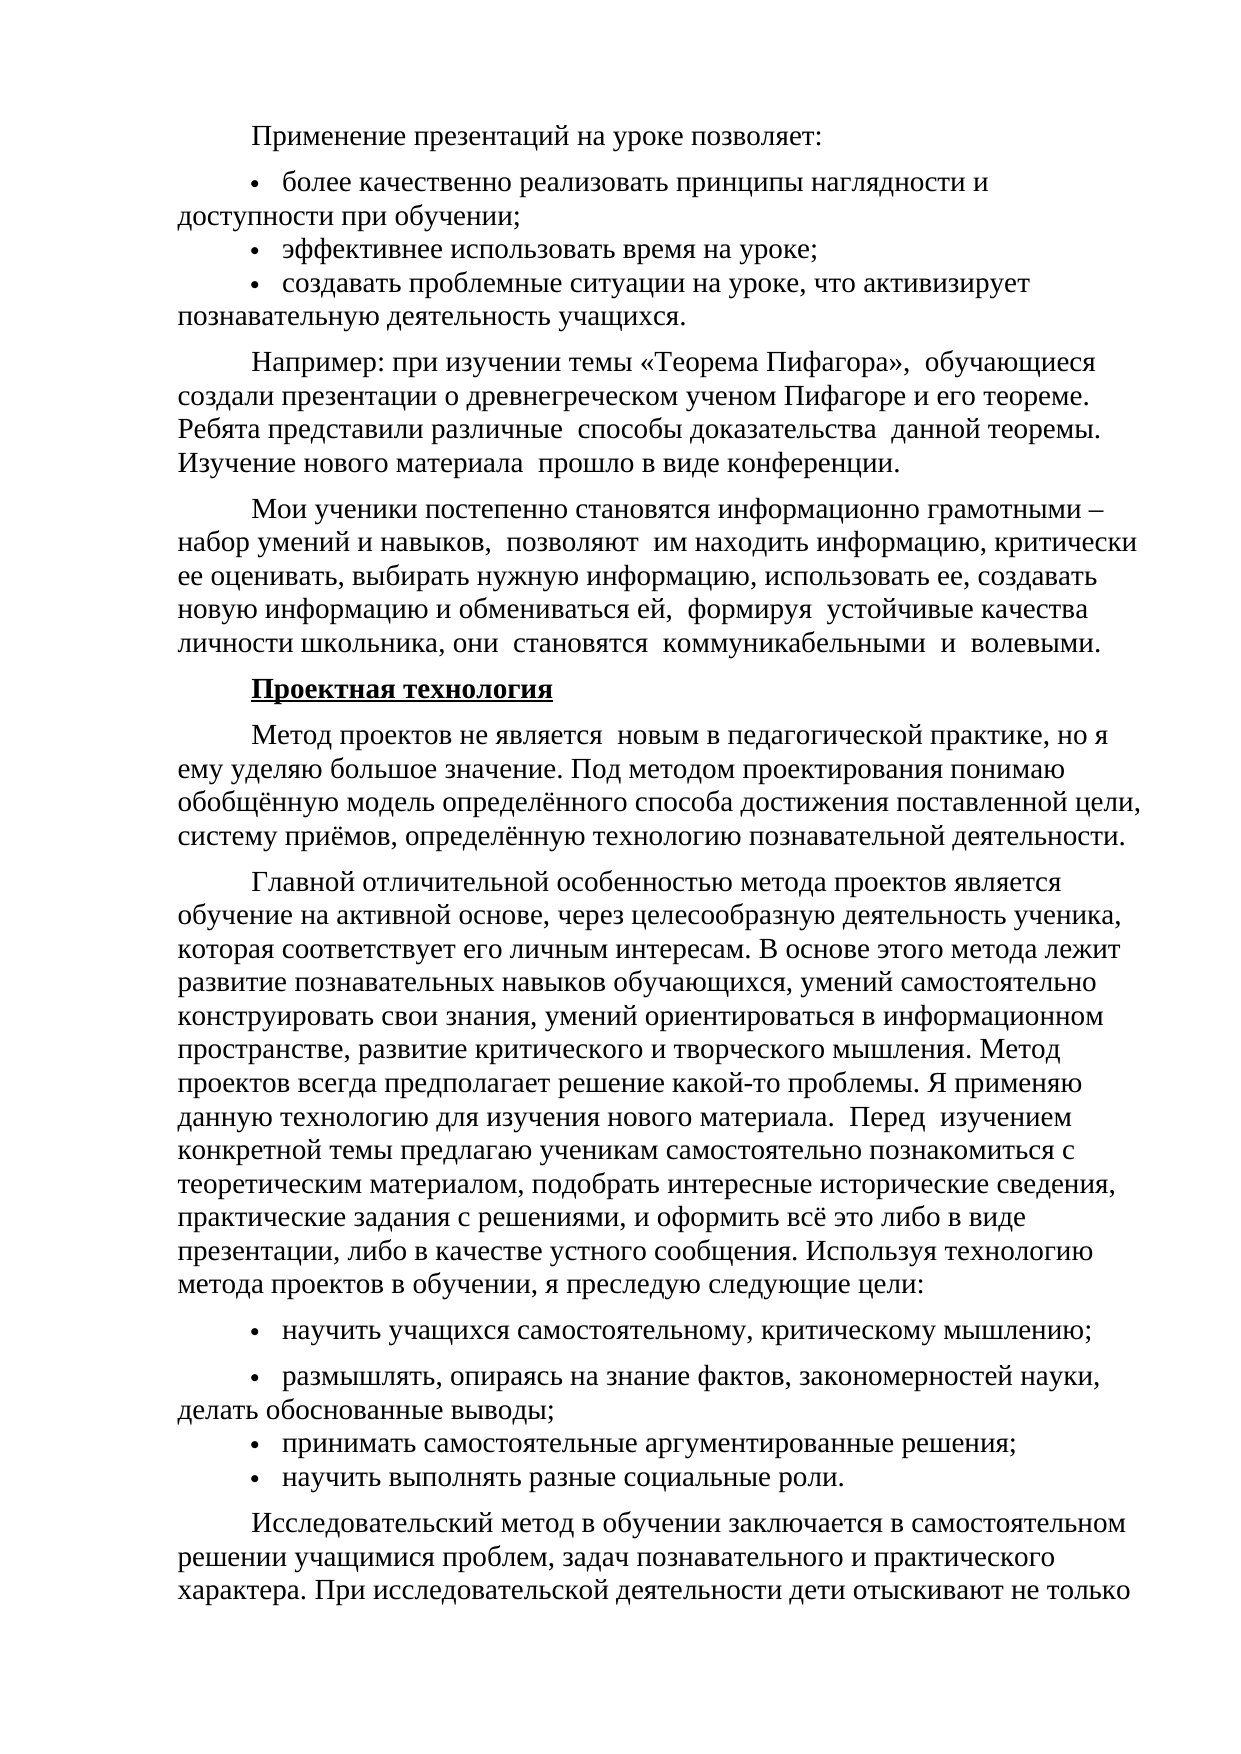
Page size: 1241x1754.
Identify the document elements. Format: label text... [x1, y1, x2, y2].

list научить учащихся самостоятельному, критическому мышлению; [177, 1312, 1152, 1346]
list создавать проблемные ситуации на уроке, что активизирует познавательную деятельность учащихся. [177, 265, 1152, 332]
text Мои ученики постепенно становятся информационно грамотными – набор умений и навыков, позволяют им находить информацию, критически ее оценивать, выбирать нужную информацию, использовать ее, создавать новую информацию и обмениваться ей, формируя устойчивые качества личности школьника, они становятся коммуникабельными и волевыми. [177, 491, 1152, 659]
text Главной отличительной особенностью метода проектов является обучение на активной основе, через целесообразную деятельность ученика, которая соответствует его личным интересам. В основе этого метода лежит развитие познавательных навыков обучающихся, умений самостоятельно конструировать свои знания, умений ориентироваться в информационном пространстве, развитие критического и творческого мышления. Метод проектов всегда предполагает решение какой-то проблемы. Я применяю данную технологию для изучения нового материала. Перед изучением конкретной темы предлагаю ученикам самостоятельно познакомиться с теоретическим материалом, подобрать интересные исторические сведения, практические задания с решениями, и оформить всё это либо в виде презентации, либо в качестве устного сообщения. Используя технологию метода проектов в обучении, я преследую следующие цели: [177, 864, 1152, 1300]
list размышлять, опираясь на знание фактов, закономерностей науки, делать обоснованные выводы; [177, 1358, 1152, 1426]
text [177, 1505, 1152, 1606]
list научить выполнять разные социальные роли. [177, 1459, 1152, 1493]
list принимать самостоятельные аргументированные решения; [177, 1426, 1152, 1459]
text Применение презентаций на уроке позволяет: [177, 118, 1152, 152]
list более качественно реализовать принципы наглядности и доступности при обучении; [177, 164, 1152, 231]
text Проектная технология [177, 671, 1152, 705]
text Метод проектов не является новым в педагогической практике, но я ему уделяю большое значение. Под методом проектирования понимаю обобщённую модель определённого способа достижения поставленной цели, систему приёмов, определённую технологию познавательной деятельности. [177, 717, 1152, 851]
list эффективнее использовать время на уроке; [177, 231, 1152, 265]
text Например: при изучении темы «Теорема Пифагора», обучающиеся создали презентации о древнегреческом ученом Пифагоре и его теореме. Ребята представили различные способы доказательства данной теоремы. Изучение нового материала прошло в виде конференции. [177, 344, 1152, 478]
